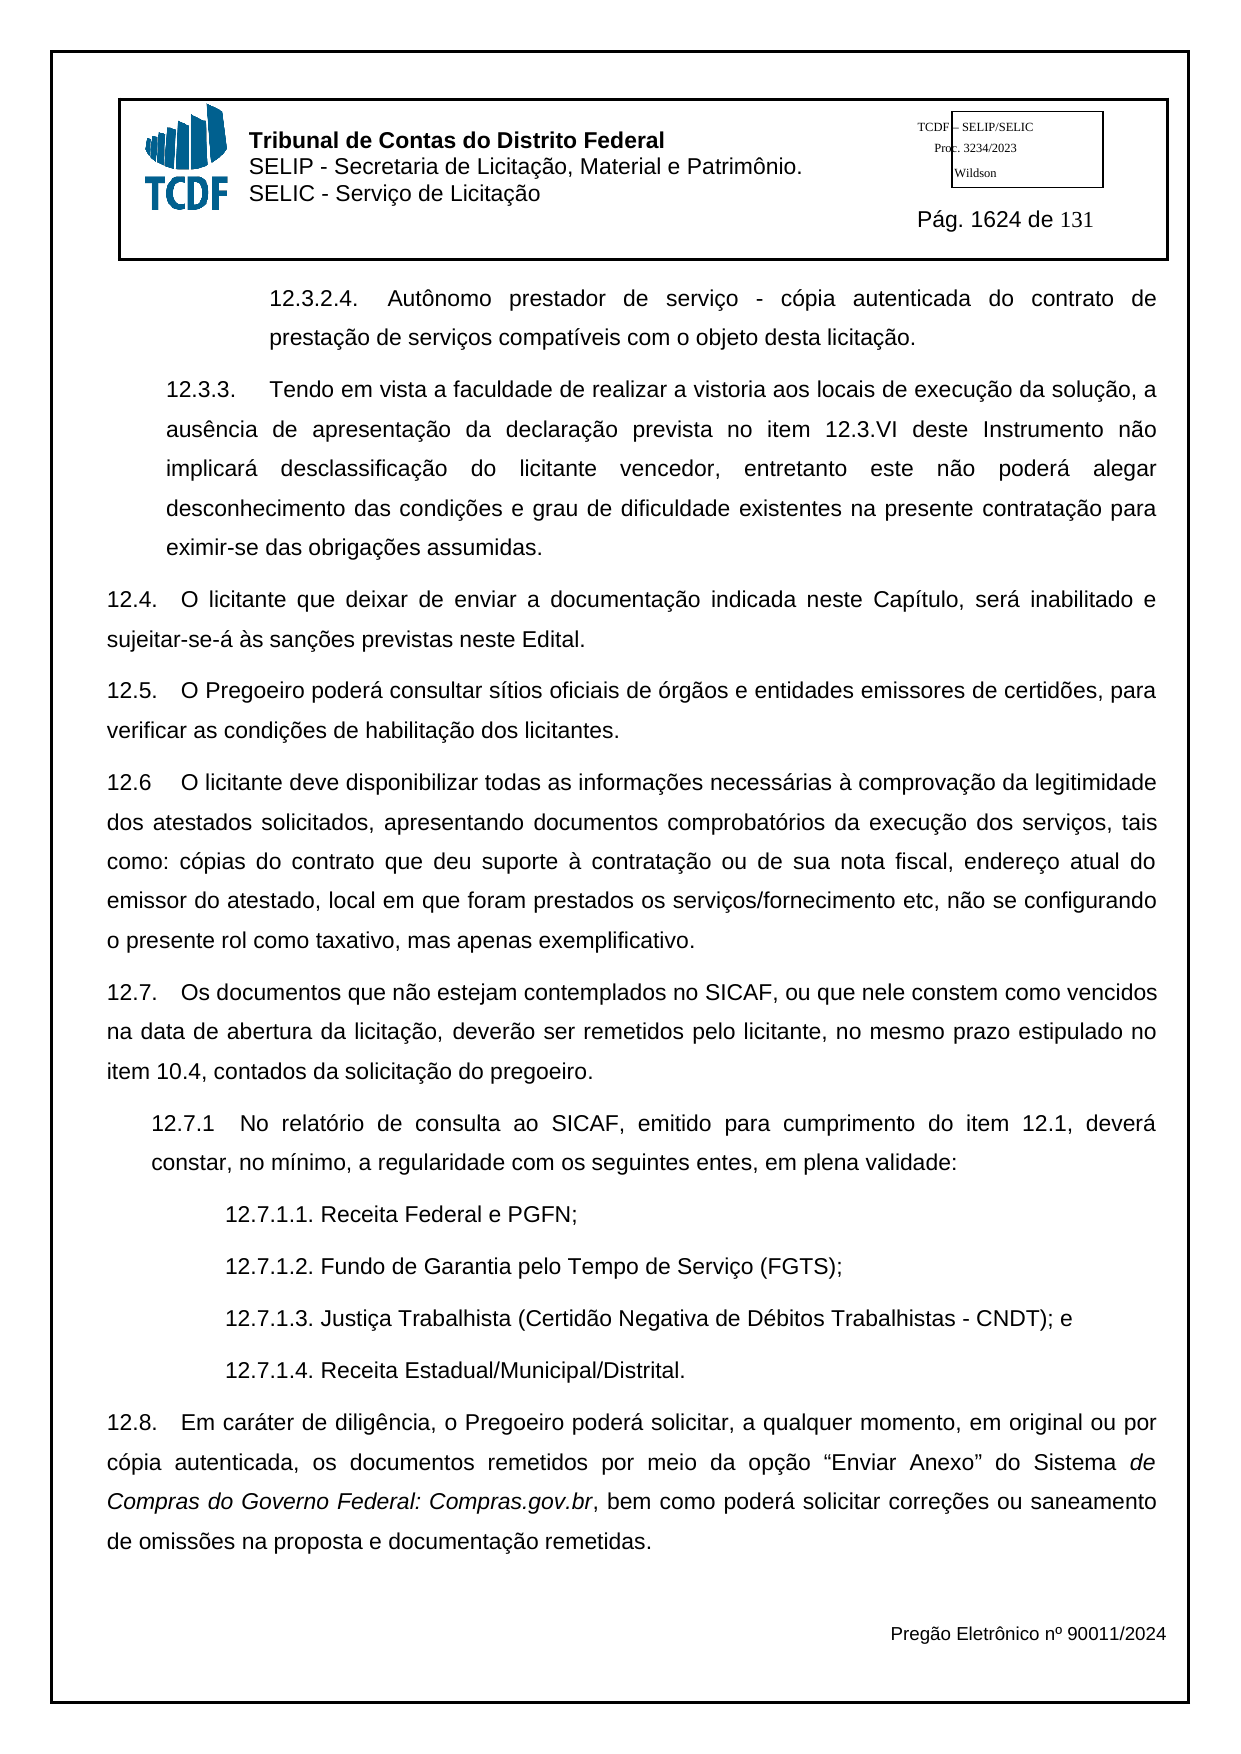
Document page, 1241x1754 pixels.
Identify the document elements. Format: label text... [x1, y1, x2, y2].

text 12.7.1.2. Fundo de Garantia pelo Tempo de Serviço (FGTS); [225, 1253, 1158, 1279]
picture [130, 101, 242, 212]
text 12.7. Os documentos que não estejam contemplados no SICAF, ou que nele constem como vencidos na data de abertura da licitação, deverão ser remetidos pelo licitante, no mesmo prazo estipulado no item 10.4, contados da solicitação do pregoeiro. [107, 979, 1158, 1084]
text 12.7.1 No relatório de consulta ao SICAF, emitido para cumprimento do item 12.1, deverá constar, no mínimo, a regularidade com os seguintes entes, em plena validade: [151, 1110, 1158, 1176]
text 12.7.1.3. Justiça Trabalhista (Certidão Negativa de Débitos Trabalhistas - CNDT); e [225, 1305, 1158, 1332]
text 12.8. Em caráter de diligência, o Pregoeiro poderá solicitar, a qualquer momento, em original ou por cópia autenticada, os documentos remetidos por meio da opção “Enviar Anexo” do Sistema de Compras do Governo Federal: Compras.gov.br, bem como poderá solicitar correções ou saneamento de omissões na proposta e documentação remetidas. [107, 1409, 1158, 1554]
text 12.3.2.4. Autônomo prestador de serviço - cópia autenticada do contrato de prestação de serviços compatíveis com o objeto desta licitação. [269, 285, 1158, 351]
text 12.7.1.1. Receita Federal e PGFN; [225, 1201, 1158, 1228]
text 12.4. O licitante que deixar de enviar a documentação indicada neste Capítulo, será inabilitado e sujeitar-se-á às sanções previstas neste Edital. [107, 586, 1158, 652]
text 12.6 O licitante deve disponibilizar todas as informações necessárias à comprovação da legitimidade dos atestados solicitados, apresentando documentos comprobatórios da execução dos serviços, tais como: cópias do contrato que deu suporte à contratação ou de sua nota fiscal, endereço atual do emissor do atestado, local em que foram prestados os serviços/fornecimento etc, não se configurando o presente rol como taxativo, mas apenas exemplificativo. [107, 769, 1158, 953]
text 12.7.1.4. Receita Estadual/Municipal/Distrital. [225, 1357, 1158, 1383]
text 12.5. O Pregoeiro poderá consultar sítios oficiais de órgãos e entidades emissores de certidões, para verificar as condições de habilitação dos licitantes. [107, 677, 1158, 743]
text 12.3.3. Tendo em vista a faculdade de realizar a vistoria aos locais de execução da solução, a ausência de apresentação da declaração prevista no item 12.3.VI deste Instrumento não implicará desclassificação do licitante vencedor, entretanto este não poderá alegar desconhecimento das condições e grau de dificuldade existentes na presente contratação para eximir-se das obrigações assumidas. [166, 376, 1158, 560]
